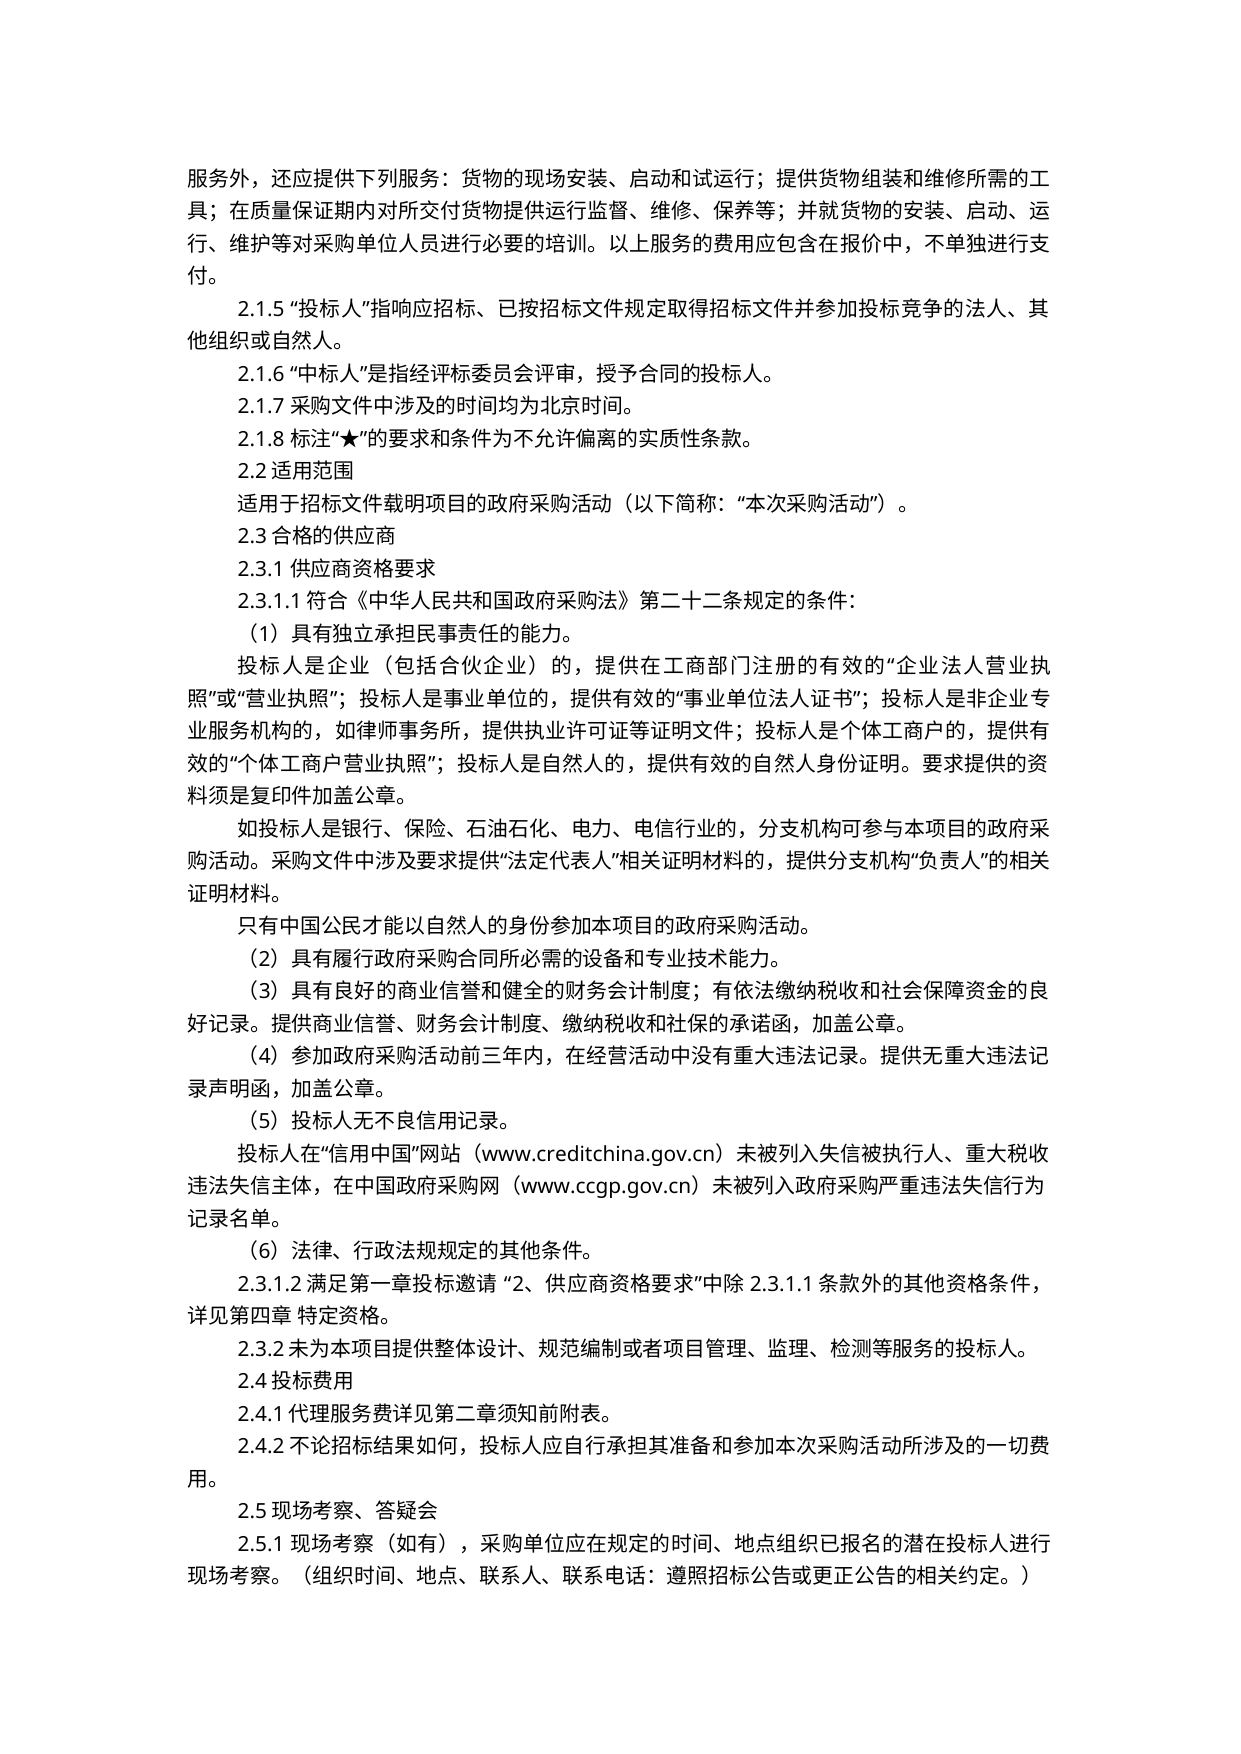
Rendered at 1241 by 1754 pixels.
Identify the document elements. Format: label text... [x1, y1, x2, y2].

text 2.3.2未为本项目提供整体设计、规范编制或者项目管理、监理、检测等服务的投标人。 [187, 1332, 1053, 1364]
text 2.3.1.1符合《中华人民共和国政府采购法》第二十二条规定的条件： [187, 584, 1053, 617]
text 2.1.6 “中标人”是指经评标委员会评审，授予合同的投标人。 [187, 357, 1053, 389]
text 2.4投标费用 [187, 1364, 1053, 1397]
text 2.5.1 现场考察（如有），采购单位应在规定的时间、地点组织已报名的潜在投标人进行现场考察。（组织时间、地点、联系人、联系电话：遵照招标公告或更正公告的相关约定。） [187, 1527, 1053, 1592]
text 2.4.2不论招标结果如何，投标人应自行承担其准备和参加本次采购活动所涉及的一切费用。 [187, 1429, 1053, 1494]
text 2.5现场考察、答疑会 [187, 1494, 1053, 1527]
text 2.1.5 “投标人”指响应招标、已按招标文件规定取得招标文件并参加投标竞争的法人、其他组织或自然人。 [187, 292, 1053, 357]
text 2.3.1 供应商资格要求 [187, 552, 1053, 584]
text 适用于招标文件载明项目的政府采购活动（以下简称：“本次采购活动”）。 [187, 487, 1053, 519]
text 2.1.7 采购文件中涉及的时间均为北京时间。 [187, 389, 1053, 422]
text 投标人在“信用中国”网站（www.creditchina.gov.cn）未被列入失信被执行人、重大税收违法失信主体，在中国政府采购网（www.ccgp.gov.cn）未被列入政府采购严重违法失信行为记录名单。 [187, 1137, 1053, 1234]
text （4）参加政府采购活动前三年内，在经营活动中没有重大违法记录。提供无重大违法记录声明函，加盖公章。 [187, 1039, 1053, 1104]
text 只有中国公民才能以自然人的身份参加本项目的政府采购活动。 [187, 909, 1053, 942]
text （1）具有独立承担民事责任的能力。 [187, 617, 1053, 649]
text 投标人是企业（包括合伙企业）的，提供在工商部门注册的有效的“企业法人营业执照”或“营业执照”；投标人是事业单位的，提供有效的“事业单位法人证书”；投标人是非企业专业服务机构的，如律师事务所，提供执业许可证等证明文件；投标人是个体工商户的，提供有效的“个体工商户营业执照”；投标人是自然人的，提供有效的自然人身份证明。要求提供的资料须是复印件加盖公章。 [187, 649, 1053, 812]
text （3）具有良好的商业信誉和健全的财务会计制度；有依法缴纳税收和社会保障资金的良好记录。提供商业信誉、财务会计制度、缴纳税收和社保的承诺函，加盖公章。 [187, 974, 1053, 1039]
text （6）法律、行政法规规定的其他条件。 [187, 1234, 1053, 1267]
text （5）投标人无不良信用记录。 [187, 1104, 1053, 1137]
text 2.4.1代理服务费详见第二章须知前附表。 [187, 1397, 1053, 1429]
text 2.3.1.2满足第一章投标邀请 “2、供应商资格要求”中除2.3.1.1条款外的其他资格条件，详见第四章 特定资格。 [187, 1267, 1053, 1332]
text 2.1.8 标注“★”的要求和条件为不允许偏离的实质性条款。 [187, 422, 1053, 454]
text （2）具有履行政府采购合同所必需的设备和专业技术能力。 [187, 942, 1053, 974]
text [187, 162, 1053, 292]
text 如投标人是银行、保险、石油石化、电力、电信行业的，分支机构可参与本项目的政府采购活动。采购文件中涉及要求提供“法定代表人”相关证明材料的，提供分支机构“负责人”的相关证明材料。 [187, 812, 1053, 909]
text 2.2适用范围 [187, 454, 1053, 487]
text 2.3合格的供应商 [187, 519, 1053, 552]
